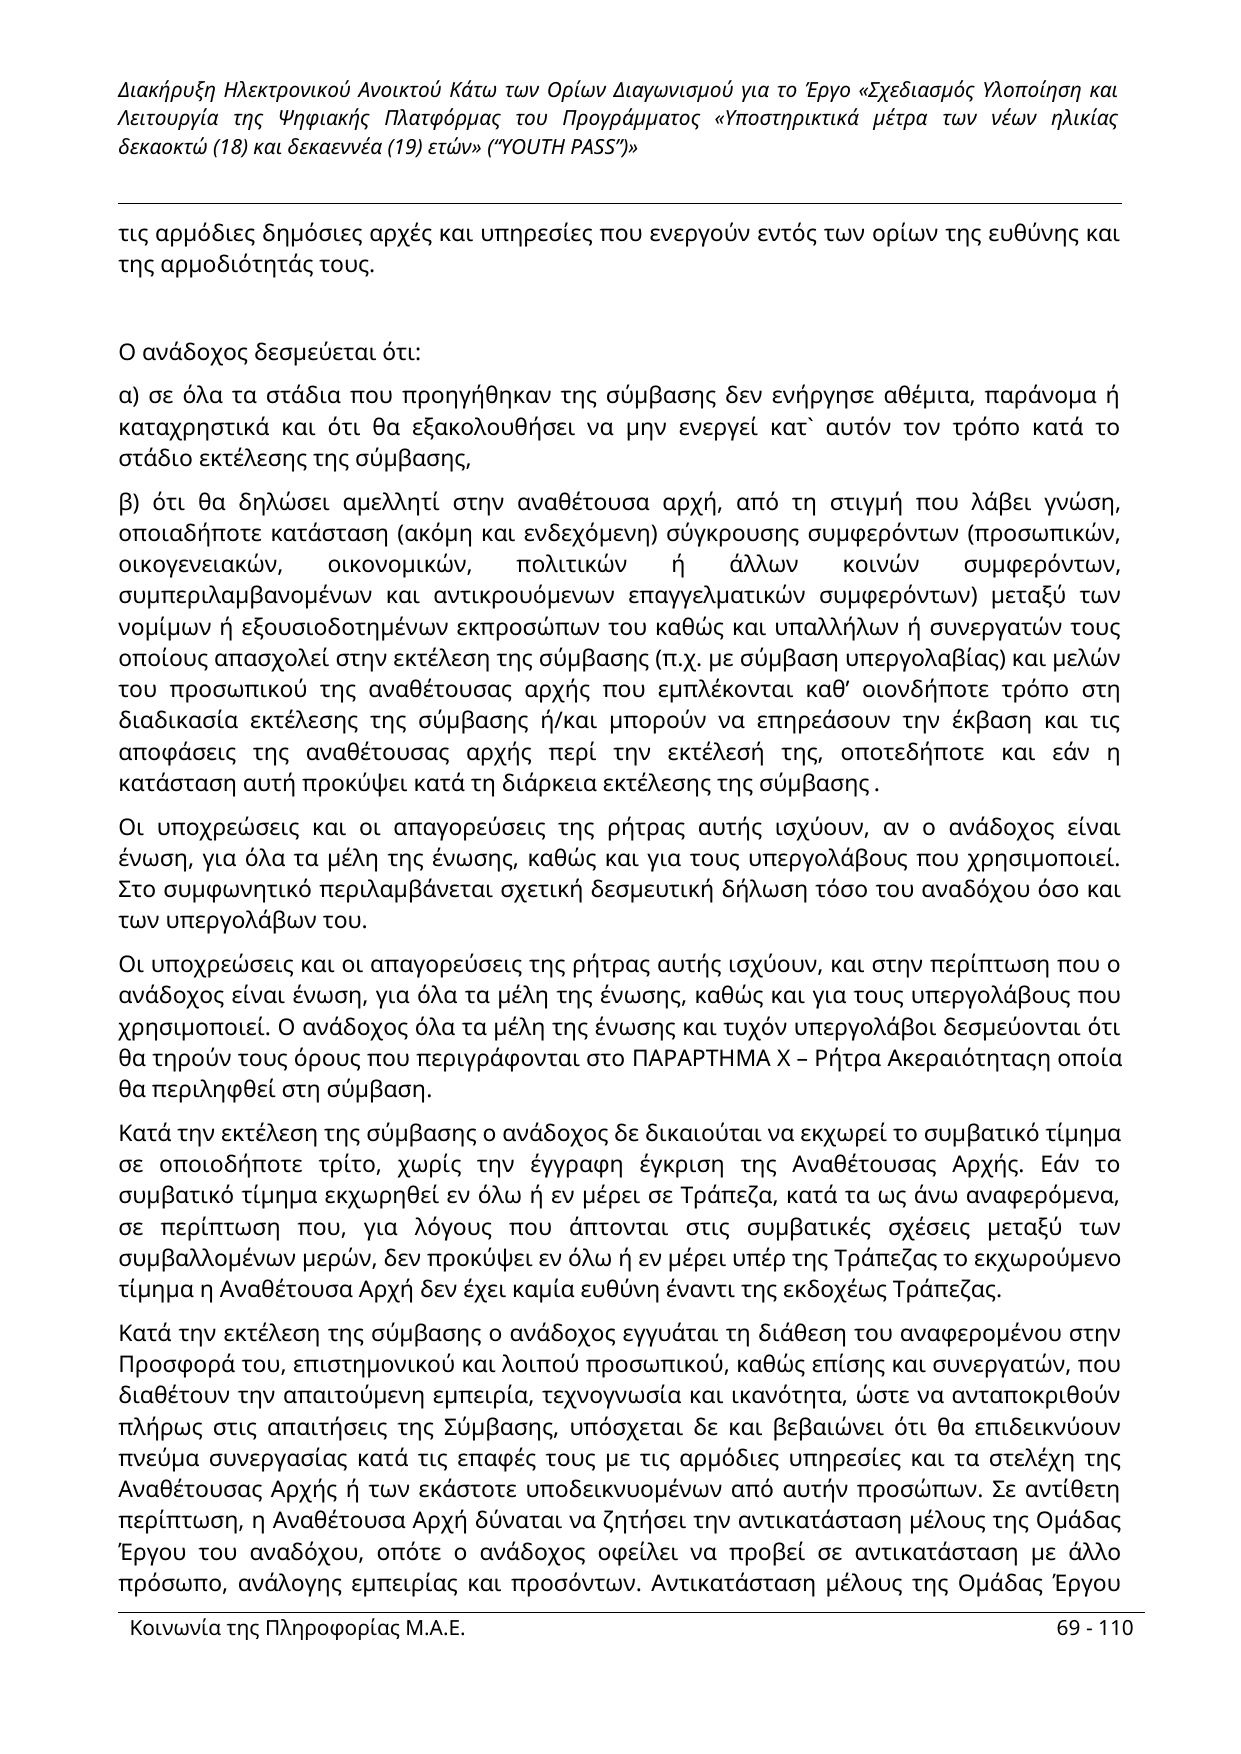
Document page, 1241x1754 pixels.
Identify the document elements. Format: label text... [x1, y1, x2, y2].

text α) σε όλα τα στάδια που προηγήθηκαν της σύμβασης δεν ενήργησε αθέμιτα, παράνομα ή καταχρηστικά και ότι θα εξακολουθήσει να μην ενεργεί κατ` αυτόν τον τρόπο κατά το στάδιο εκτέλεσης της σύμβασης, [118, 379, 1122, 473]
text β) ότι θα δηλώσει αμελλητί στην αναθέτουσα αρχή, από τη στιγμή που λάβει γνώση, οποιαδήποτε κατάσταση (ακόμη και ενδεχόμενη) σύγκρουσης συμφερόντων (προσωπικών, οικογενειακών, οικονομικών, πολιτικών ή άλλων κοινών συμφερόντων, συμπεριλαμβανομένων και αντικρουόμενων επαγγελματικών συμφερόντων) μεταξύ των νομίμων ή εξουσιοδοτημένων εκπροσώπων του καθώς και υπαλλήλων ή συνεργατών τους οποίους απασχολεί στην εκτέλεση της σύμβασης (π.χ. με σύμβαση υπεργολαβίας) και μελών του προσωπικού της αναθέτουσας αρχής που εμπλέκονται καθ’ οιονδήποτε τρόπο στη διαδικασία εκτέλεσης της σύμβασης ή/και μπορούν να επηρεάσουν την έκβαση και τις αποφάσεις της αναθέτουσας αρχής περί την εκτέλεσή της, οποτεδήποτε και εάν η κατάσταση αυτή προκύψει κατά τη διάρκεια εκτέλεσης της σύμβασης . [118, 486, 1122, 798]
text Ο ανάδοχος δεσμεύεται ότι: [118, 336, 1122, 367]
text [118, 217, 1122, 279]
text Οι υποχρεώσεις και οι απαγορεύσεις της ρήτρας αυτής ισχύουν, αν ο ανάδοχος είναι ένωση, για όλα τα μέλη της ένωσης, καθώς και για τους υπεργολάβους που χρησιμοποιεί. Στο συμφωνητικό περιλαμβάνεται σχετική δεσμευτική δήλωση τόσο του αναδόχου όσο και των υπεργολάβων του. [118, 811, 1122, 936]
text Κατά την εκτέλεση της σύμβασης ο ανάδοχος δε δικαιούται να εκχωρεί το συμβατικό τίμημα σε οποιοδήποτε τρίτο, χωρίς την έγγραφη έγκριση της Αναθέτουσας Αρχής. Εάν το συμβατικό τίμημα εκχωρηθεί εν όλω ή εν μέρει σε Τράπεζα, κατά τα ως άνω αναφερόμενα, σε περίπτωση που, για λόγους που άπτονται στις συμβατικές σχέσεις μεταξύ των συμβαλλομένων μερών, δεν προκύψει εν όλω ή εν μέρει υπέρ της Τράπεζας το εκχωρούμενο τίμημα η Αναθέτουσα Αρχή δεν έχει καμία ευθύνη έναντι της εκδοχέως Τράπεζας. [118, 1117, 1122, 1304]
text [118, 1317, 1122, 1598]
text Οι υποχρεώσεις και οι απαγορεύσεις της ρήτρας αυτής ισχύουν, και στην περίπτωση που ο ανάδοχος είναι ένωση, για όλα τα μέλη της ένωσης, καθώς και για τους υπεργολάβους που χρησιμοποιεί. Ο ανάδοχος όλα τα μέλη της ένωσης και τυχόν υπεργολάβοι δεσμεύονται ότι θα τηρούν τους όρους που περιγράφονται στο ΠΑΡΑΡΤΗΜΑ X – Ρήτρα Ακεραιότηταςη οποία θα περιληφθεί στη σύμβαση. [118, 948, 1122, 1104]
